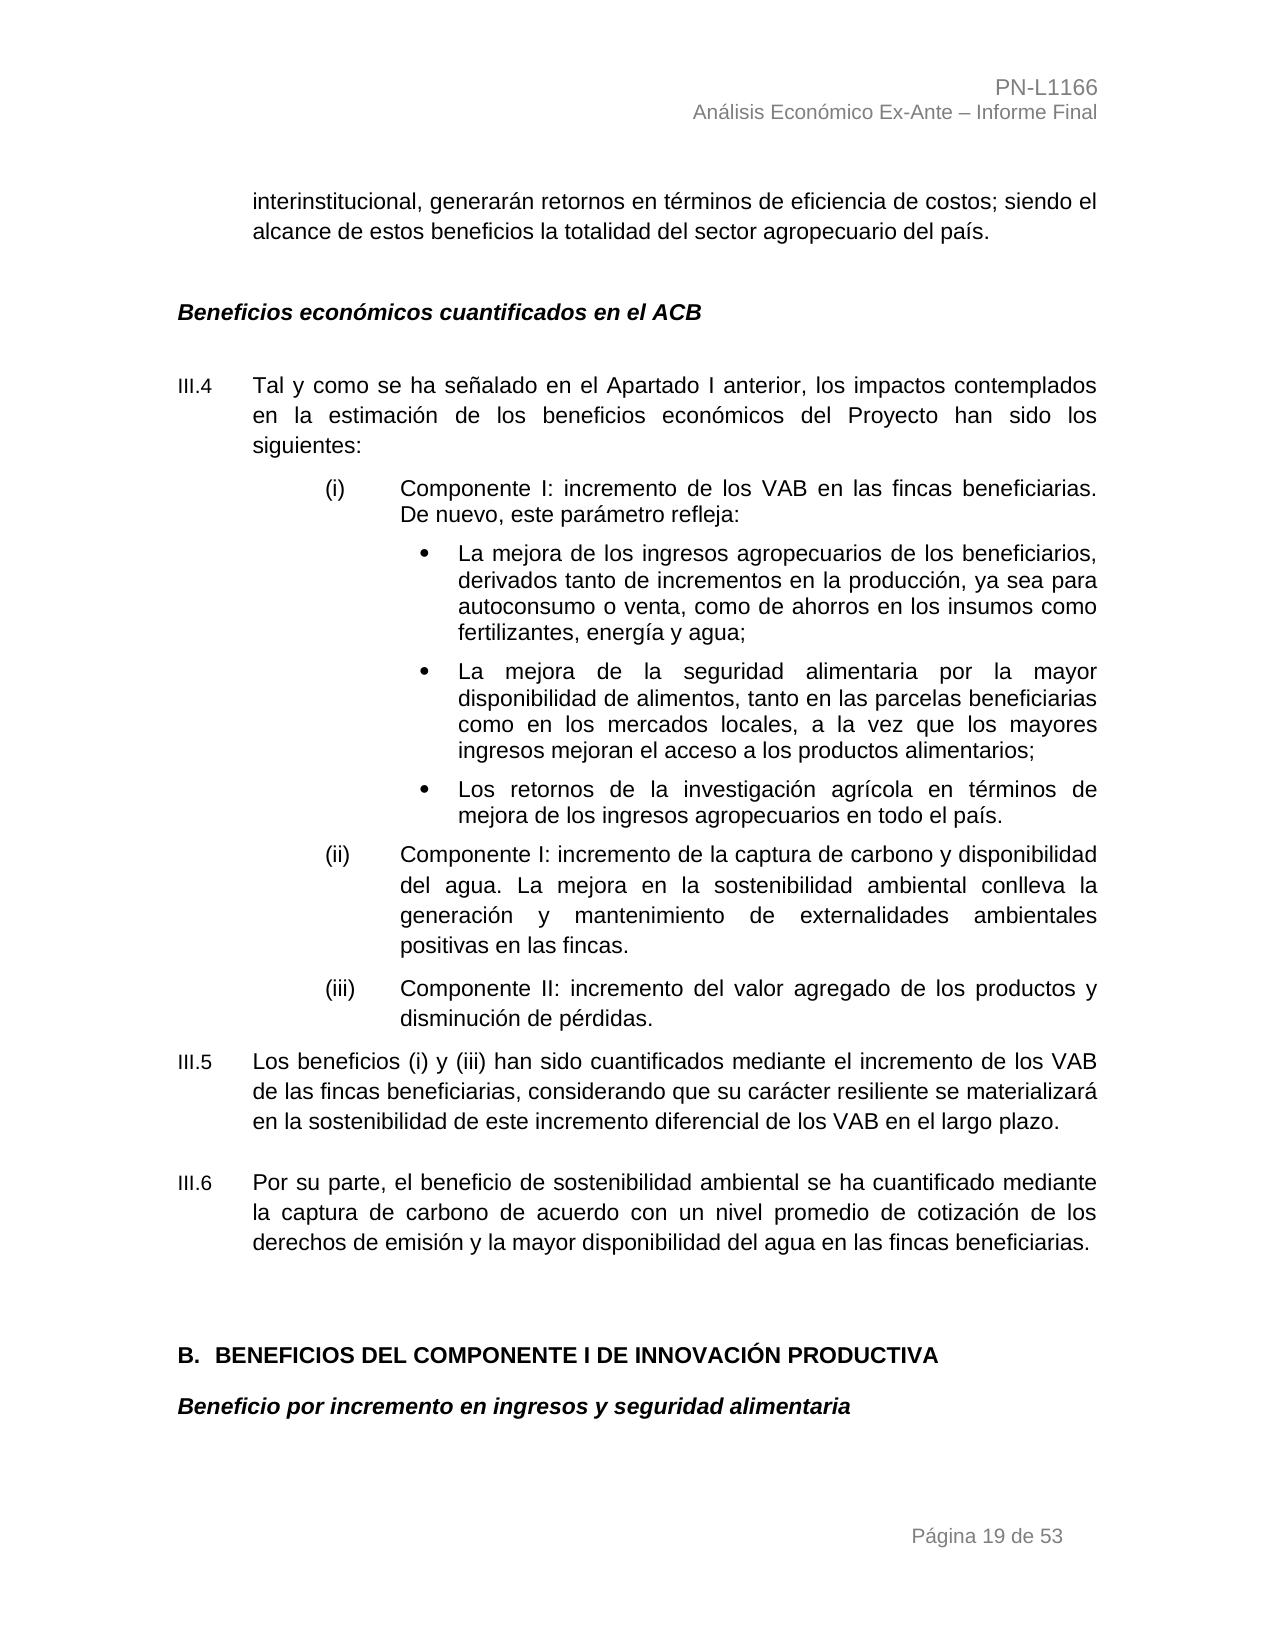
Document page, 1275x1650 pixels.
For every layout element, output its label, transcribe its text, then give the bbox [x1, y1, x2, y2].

list La mejora de los ingresos agropecuarios de los beneficiarios, derivados tanto de incrementos en la producción, ya sea para autoconsumo o venta, como de ahorros en los insumos como fertilizantes, energía y agua; [420, 540, 1098, 646]
subtitle Beneficios económicos cuantificados en el ACB [177, 299, 1098, 325]
list La mejora de la seguridad alimentaria por la mayor disponibilidad de alimentos, tanto en las parcelas beneficiarias como en los mercados locales, a la vez que los mayores ingresos mejoran el acceso a los productos alimentarios; [420, 658, 1098, 764]
list Componente II: incremento del valor agregado de los productos y disminución de pérdidas. [325, 975, 1098, 1031]
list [177, 188, 1098, 244]
list Componente I: incremento de los VAB en las fincas beneficiarias. De nuevo, este parámetro refleja: [325, 475, 1098, 528]
list Por su parte, el beneficio de sostenibilidad ambiental se ha cuantificado mediante la captura de carbono de acuerdo con un nivel promedio de cotización de los derechos de emisión y la mayor disponibilidad del agua en las fincas beneficiarias. [177, 1168, 1098, 1255]
subtitle BENEFICIOS DEL COMPONENTE I DE INNOVACIÓN PRODUCTIVA [177, 1342, 1098, 1369]
list Los retornos de la investigación agrícola en términos de mejora de los ingresos agropecuarios en todo el país. [420, 776, 1098, 829]
list Componente I: incremento de la captura de carbono y disponibilidad del agua. La mejora en la sostenibilidad ambiental conlleva la generación y mantenimiento de externalidades ambientales positivas en las fincas. [325, 841, 1098, 958]
list Tal y como se ha señalado en el Apartado I anterior, los impactos contemplados en la estimación de los beneficios económicos del Proyecto han sido los siguientes: [177, 372, 1098, 459]
list Los beneficios (i) y (iii) han sido cuantificados mediante el incremento de los VAB de las fincas beneficiarias, considerando que su carácter resiliente se materializará en la sostenibilidad de este incremento diferencial de los VAB en el largo plazo. [177, 1048, 1098, 1134]
subtitle Beneficio por incremento en ingresos y seguridad alimentaria [177, 1393, 1098, 1420]
